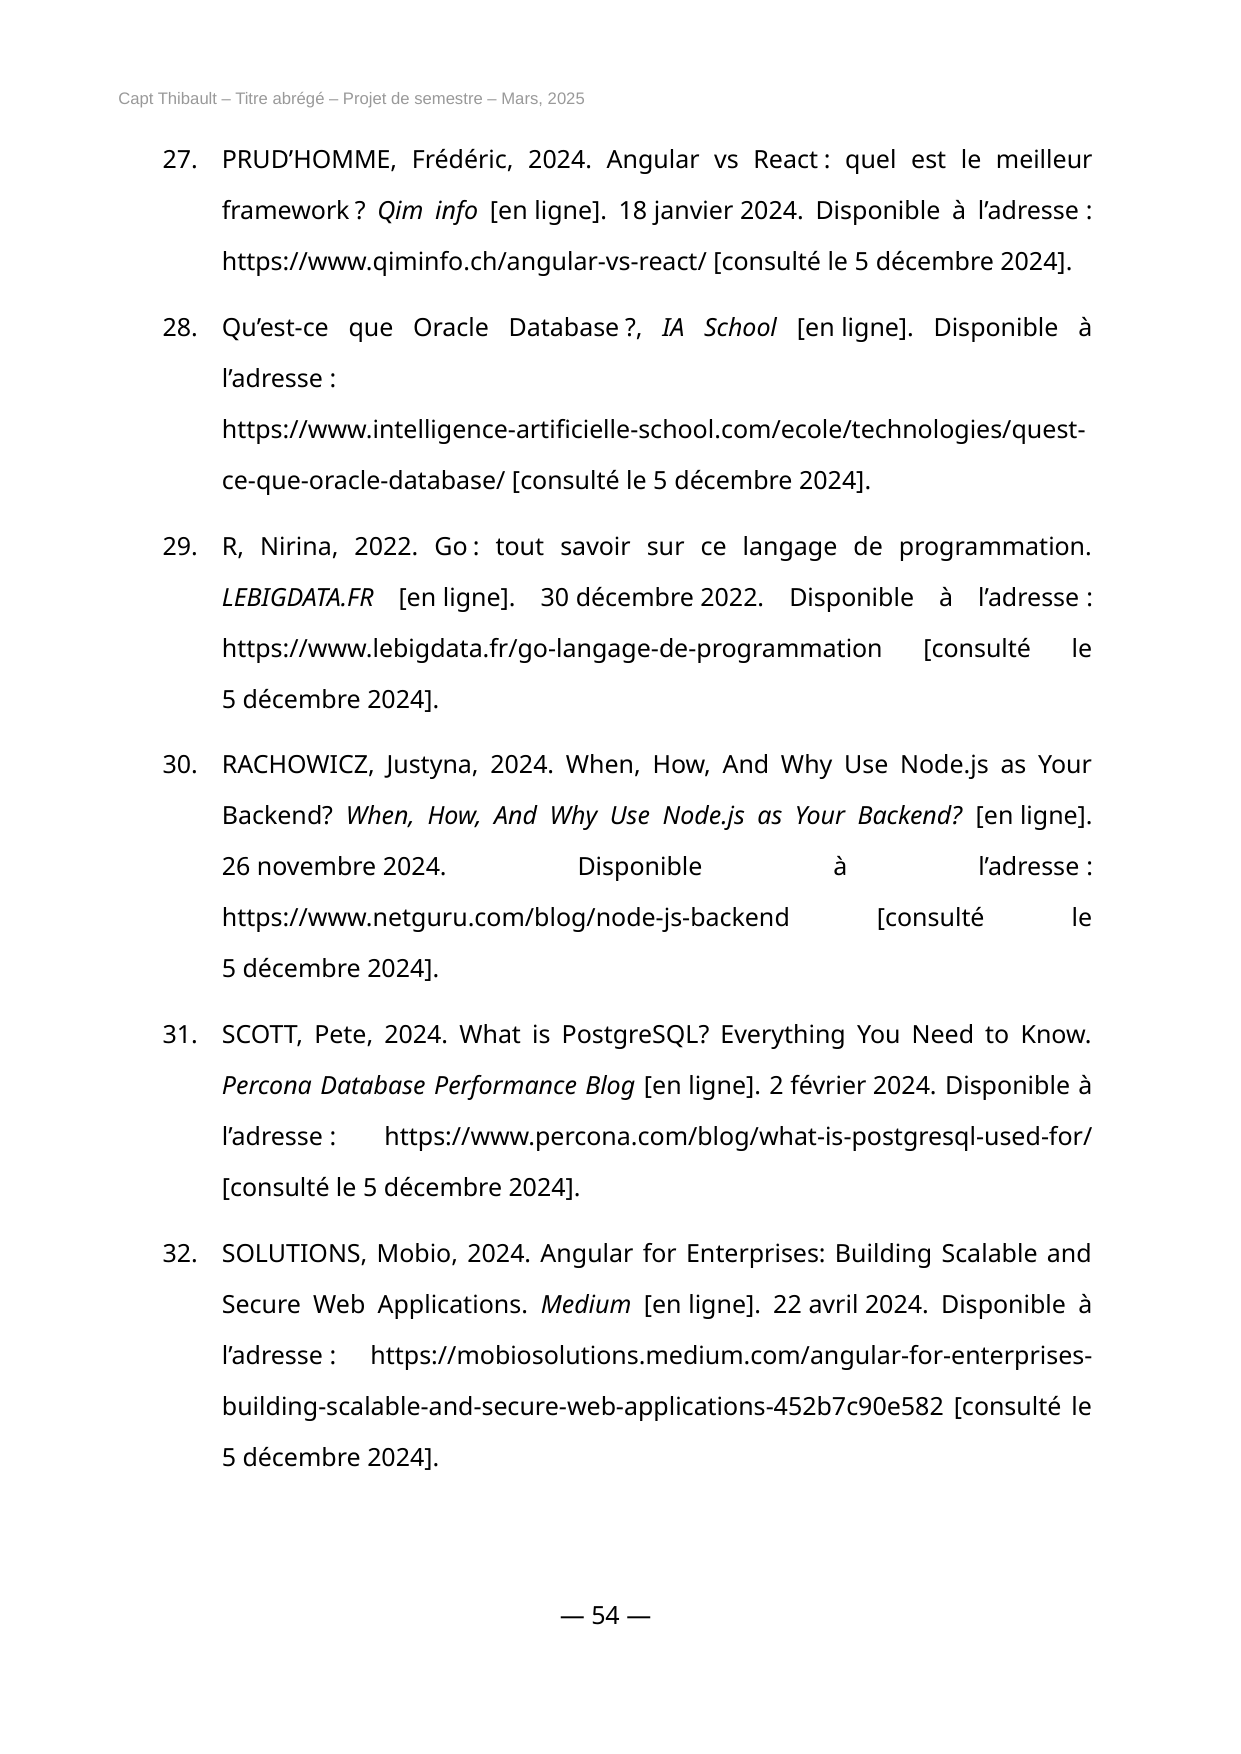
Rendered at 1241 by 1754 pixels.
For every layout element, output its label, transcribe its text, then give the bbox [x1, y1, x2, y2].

list Qu’est-ce que Oracle Database ?, IA School [en ligne]. Disponible à l’adresse : https://www.intelligence-artificielle-school.com/ecole/technologies/quest-ce-que-oracle-database/ [consulté le 5 décembre 2024]. [162, 309, 1093, 497]
list SOLUTIONS, Mobio, 2024. Angular for Enterprises: Building Scalable and Secure Web Applications. Medium [en ligne]. 22 avril 2024. Disponible à l’adresse : https://mobiosolutions.medium.com/angular-for-enterprises-building-scalable-and-secure-web-applications-452b7c90e582 [consulté le 5 décembre 2024]. [162, 1236, 1093, 1474]
list RACHOWICZ, Justyna, 2024. When, How, And Why Use Node.js as Your Backend? When, How, And Why Use Node.js as Your Backend? [en ligne]. 26 novembre 2024. Disponible à l’adresse : https://www.netguru.com/blog/node-js-backend [consulté le 5 décembre 2024]. [162, 747, 1093, 985]
list R, Nirina, 2022. Go : tout savoir sur ce langage de programmation. LEBIGDATA.FR [en ligne]. 30 décembre 2022. Disponible à l’adresse : https://www.lebigdata.fr/go-langage-de-programmation [consulté le 5 décembre 2024]. [162, 528, 1093, 715]
list SCOTT, Pete, 2024. What is PostgreSQL? Everything You Need to Know. Percona Database Performance Blog [en ligne]. 2 février 2024. Disponible à l’adresse : https://www.percona.com/blog/what-is-postgresql-used-for/ [consulté le 5 décembre 2024]. [162, 1017, 1093, 1204]
list PRUD’HOMME, Frédéric, 2024. Angular vs React : quel est le meilleur framework ? Qim info [en ligne]. 18 janvier 2024. Disponible à l’adresse : https://www.qiminfo.ch/angular-vs-react/ [consulté le 5 décembre 2024]. [162, 142, 1093, 278]
